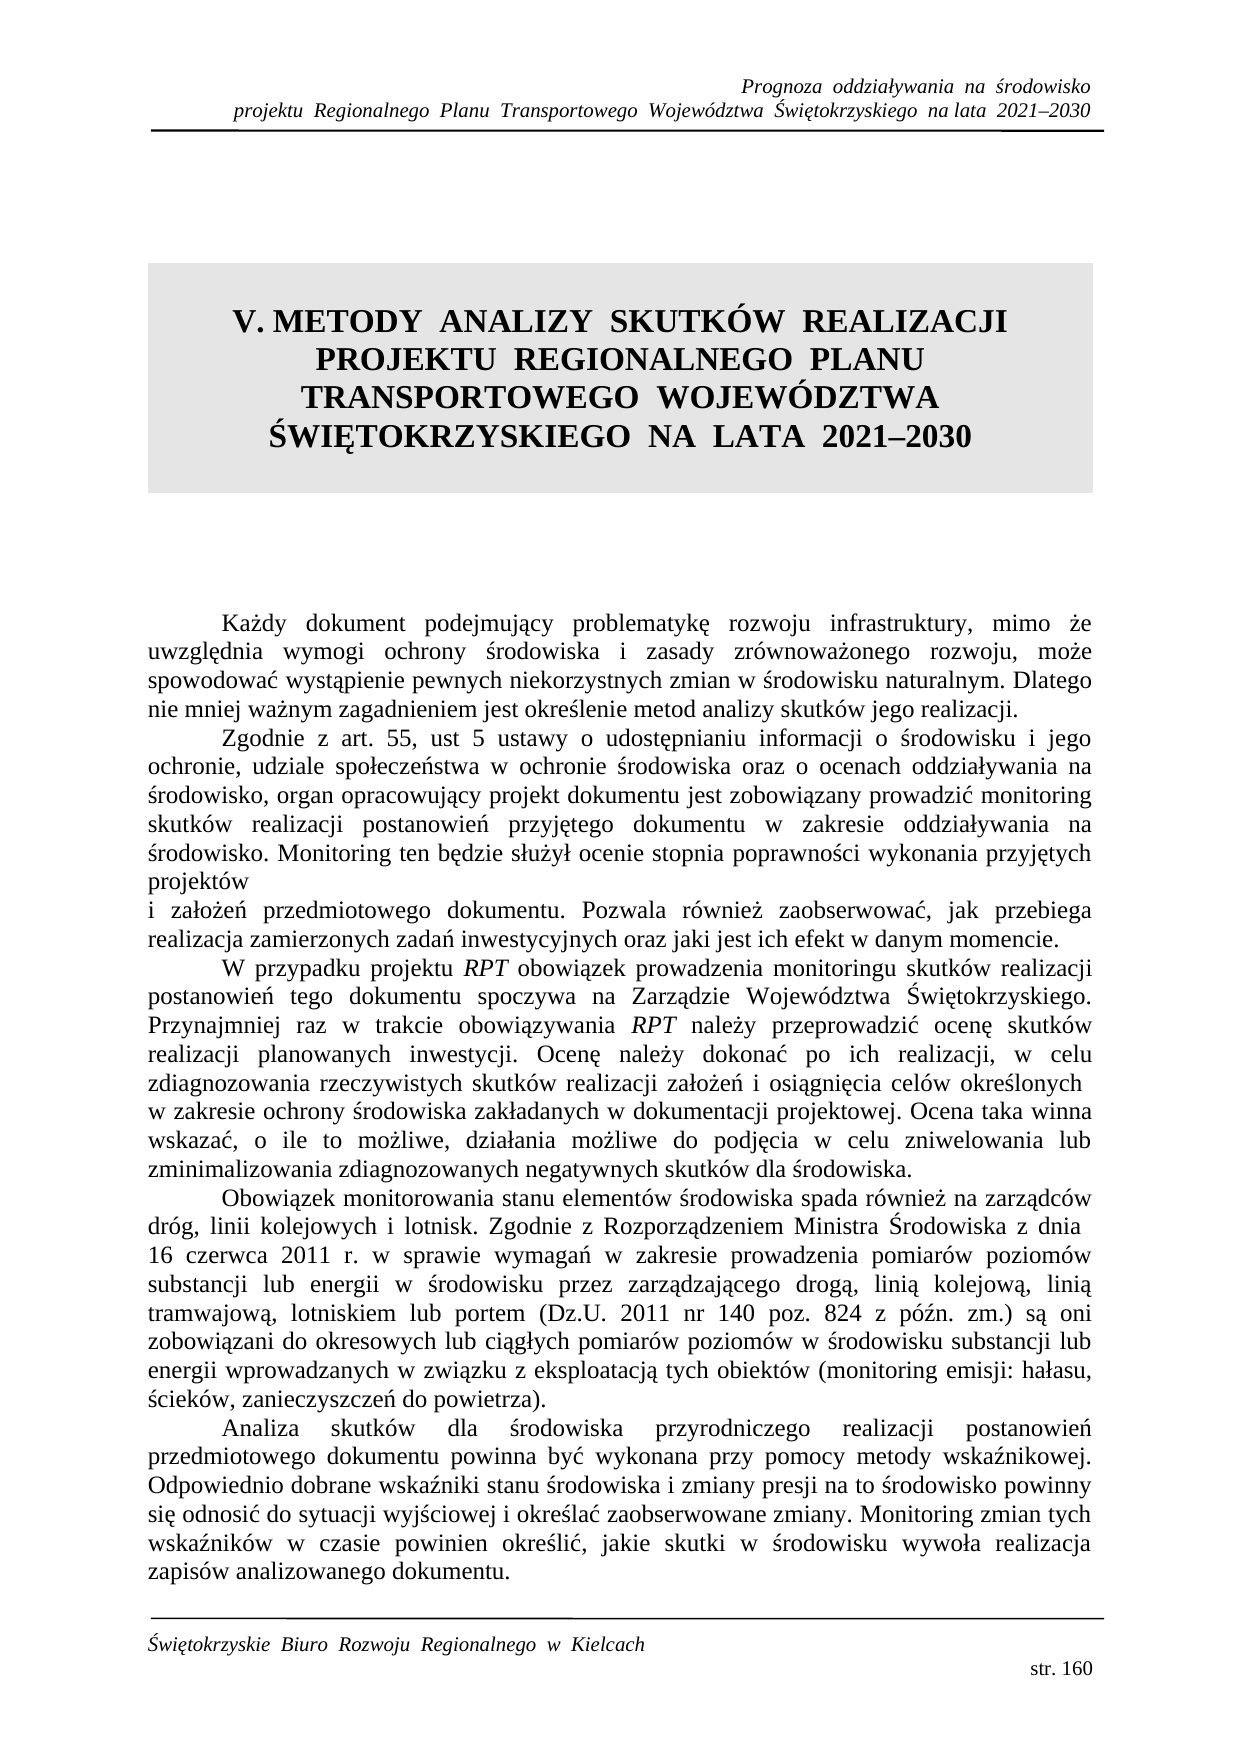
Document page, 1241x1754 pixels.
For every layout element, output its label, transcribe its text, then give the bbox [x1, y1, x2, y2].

text Obowiązek monitorowania stanu elementów środowiska spada również na zarządców dróg, linii kolejowych i lotnisk. Zgodnie z Rozporządzeniem Ministra Środowiska z dnia 16 czerwca 2011 r. w sprawie wymagań w zakresie prowadzenia pomiarów poziomów substancji lub energii w środowisku przez zarządzającego drogą, linią kolejową, linią tramwajową, lotniskiem lub portem (Dz.U. 2011 nr 140 poz. 824 z późn. zm.) są oni zobowiązani do okresowych lub ciągłych pomiarów poziomów w środowisku substancji lub energii wprowadzanych w związku z eksploatacją tych obiektów (monitoring emisji: hałasu, ścieków, zanieczyszczeń do powietrza). [148, 1183, 1093, 1413]
text W przypadku projektu RPT obowiązek prowadzenia monitoringu skutków realizacji postanowień tego dokumentu spoczywa na Zarządzie Województwa Świętokrzyskiego. Przynajmniej raz w trakcie obowiązywania RPT należy przeprowadzić ocenę skutków realizacji planowanych inwestycji. Ocenę należy dokonać po ich realizacji, w celu zdiagnozowania rzeczywistych skutków realizacji założeń i osiągnięcia celów określonych w zakresie ochrony środowiska zakładanych w dokumentacji projektowej. Ocena taka winna wskazać, o ile to możliwe, działania możliwe do podjęcia w celu zniwelowania lub zminimalizowania zdiagnozowanych negatywnych skutków dla środowiska. [148, 953, 1093, 1183]
text Analiza skutków dla środowiska przyrodniczego realizacji postanowień przedmiotowego dokumentu powinna być wykonana przy pomocy metody wskaźnikowej. Odpowiednio dobrane wskaźniki stanu środowiska i zmiany presji na to środowisko powinny się odnosić do sytuacji wyjściowej i określać zaobserwowane zmiany. Monitoring zmian tych wskaźników w czasie powinien określić, jakie skutki w środowisku wywoła realizacja zapisów analizowanego dokumentu. [148, 1413, 1093, 1585]
text Zgodnie z art. 55, ust 5 ustawy o udostępnianiu informacji o środowisku i jego ochronie, udziale społeczeństwa w ochronie środowiska oraz o ocenach oddziaływania na środowisko, organ opracowujący projekt dokumentu jest zobowiązany prowadzić monitoring skutków realizacji postanowień przyjętego dokumentu w zakresie oddziaływania na środowisko. Monitoring ten będzie służył ocenie stopnia poprawności wykonania przyjętych projektów i założeń przedmiotowego dokumentu. Pozwala również zaobserwować, jak przebiega realizacja zamierzonych zadań inwestycyjnych oraz jaki jest ich efekt w danym momencie. [148, 723, 1093, 953]
subtitle Każdy dokument podejmujący problematykę rozwoju infrastruktury, mimo że uwzględnia wymogi ochrony środowiska i zasady zrównoważonego rozwoju, może spowodować wystąpienie pewnych niekorzystnych zmian w środowisku naturalnym. Dlatego nie mniej ważnym zagadnieniem jest określenie metod analizy skutków jego realizacji. [148, 608, 1093, 723]
text V. METODY ANALIZY SKUTKÓW REALIZACJI PROJEKTU REGIONALNEGO PLANU TRANSPORTOWEGO WOJEWÓDZTWA ŚWIĘTOKRZYSKIEGO NA LATA 2021–2030 [148, 301, 1093, 454]
